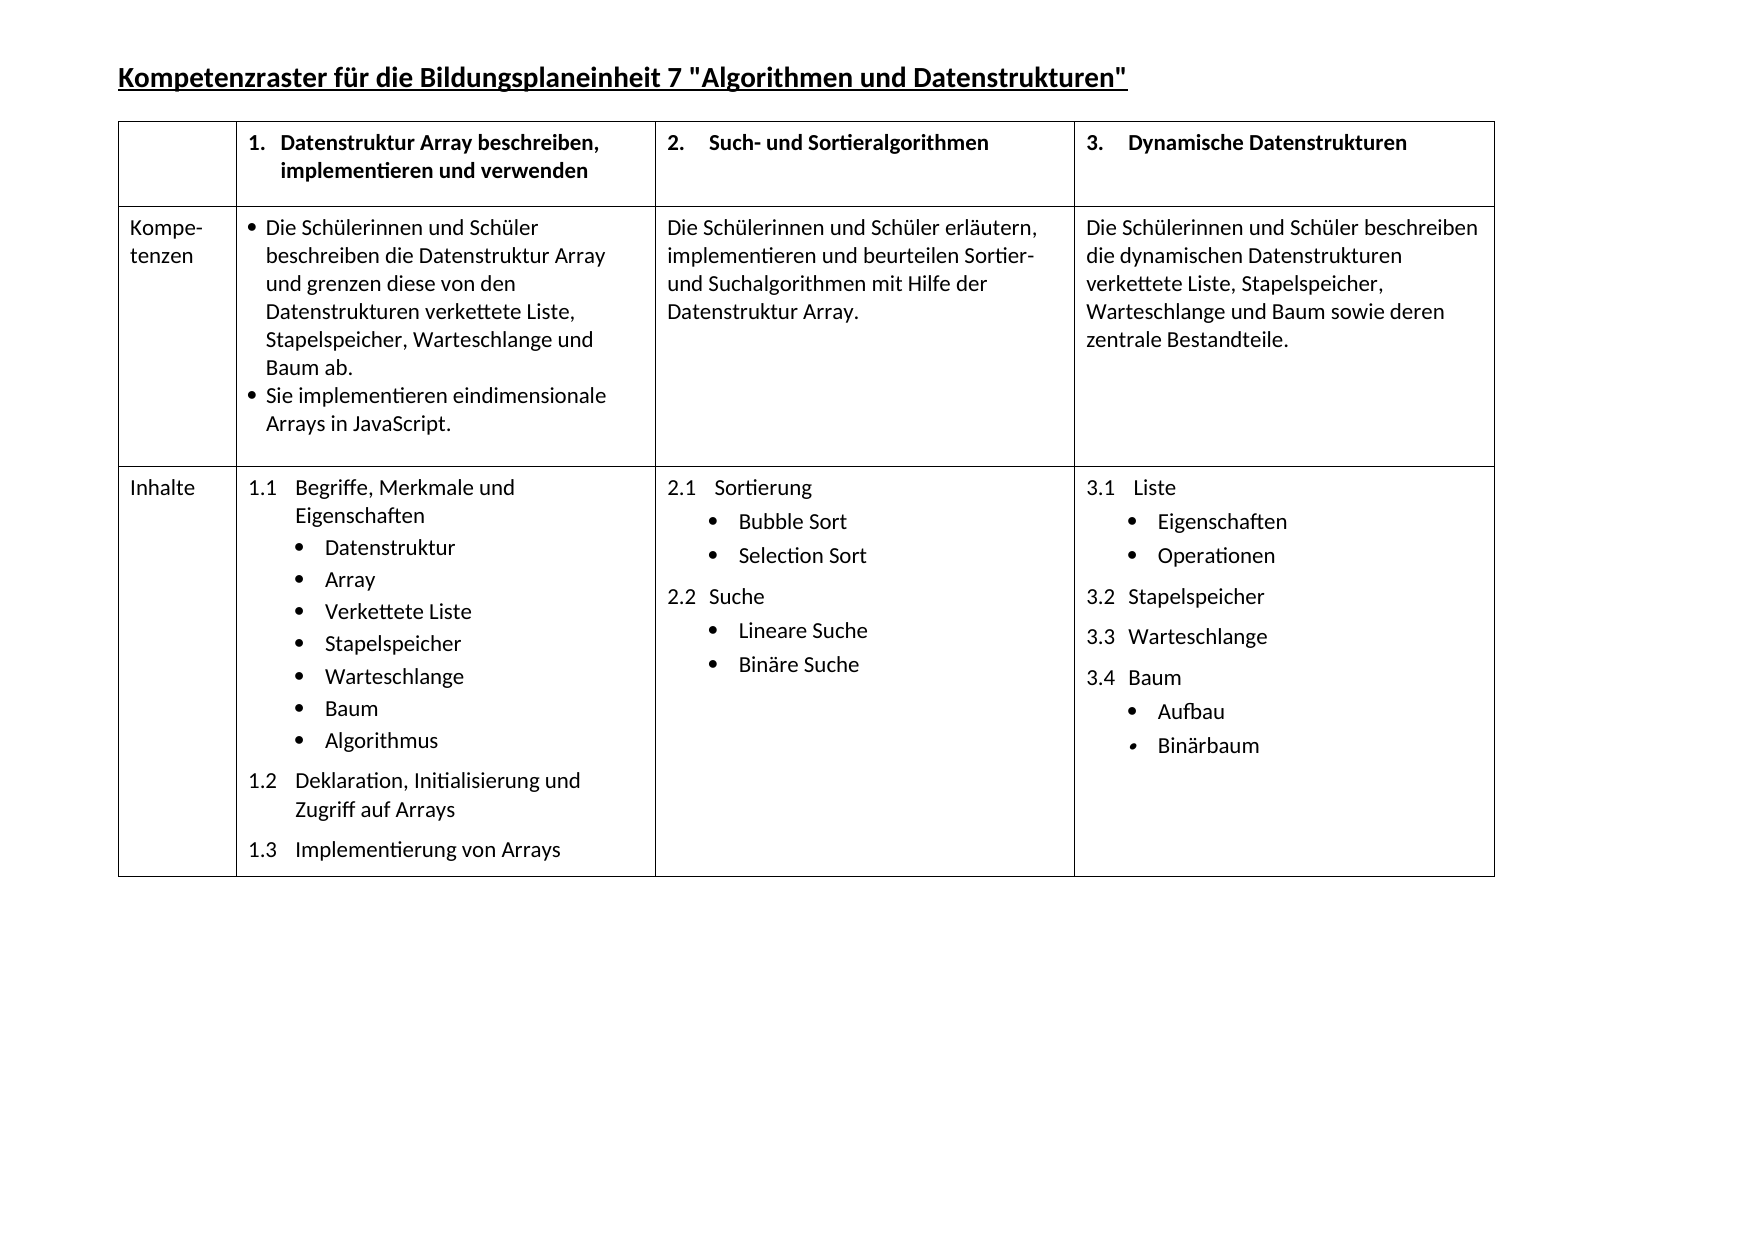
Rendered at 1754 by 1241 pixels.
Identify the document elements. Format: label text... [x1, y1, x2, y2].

table_header 1. Datenstruktur Array beschreiben, implementieren und verwenden [237, 122, 655, 206]
table_cell Die Schülerinnen und Schüler beschreiben die dynamischen Datenstrukturen verkettete Liste, Stapelspeicher, Warteschlange und Baum sowie deren zentrale Bestandteile. [1075, 207, 1494, 466]
table_cell Kompe-tenzen [119, 207, 236, 466]
table_header [119, 122, 236, 206]
table_header 3. Dynamische Datenstrukturen [1075, 122, 1494, 206]
table_cell Die Schülerinnen und Schüler beschreiben die Datenstruktur Array und grenzen diese von den Datenstrukturen verkettete Liste, Stapelspeicher, Warteschlange und Baum ab. Sie implementieren eindimensionale Arrays in JavaScript. [237, 207, 655, 466]
table_cell 3.1 Liste Eigenschaften Operationen 3.2 Stapelspeicher 3.3 Warteschlange 3.4 Baum Aufbau Binärbaum [1075, 467, 1494, 876]
text Kompetenzraster für die Bildungsplaneinheit 7 "Algorithmen und Datenstrukturen" [118, 59, 1606, 95]
table_cell Die Schülerinnen und Schüler erläutern, implementieren und beurteilen Sortier- und Suchalgorithmen mit Hilfe der Datenstruktur Array. [656, 207, 1074, 466]
table_cell 2.1 Sortierung Bubble Sort Selection Sort 2.2 Suche Lineare Suche Binäre Suche [656, 467, 1074, 876]
table_cell Inhalte [119, 467, 236, 876]
table_cell 1.1 Begriffe, Merkmale und Eigenschaften Datenstruktur Array Verkettete Liste Stapelspeicher Warteschlange Baum Algorithmus 1.2 Deklaration, Initialisierung und Zugriff auf Arrays Implementierung von Arrays [237, 467, 655, 876]
table_header 2. Such- und Sortieralgorithmen [656, 122, 1074, 206]
